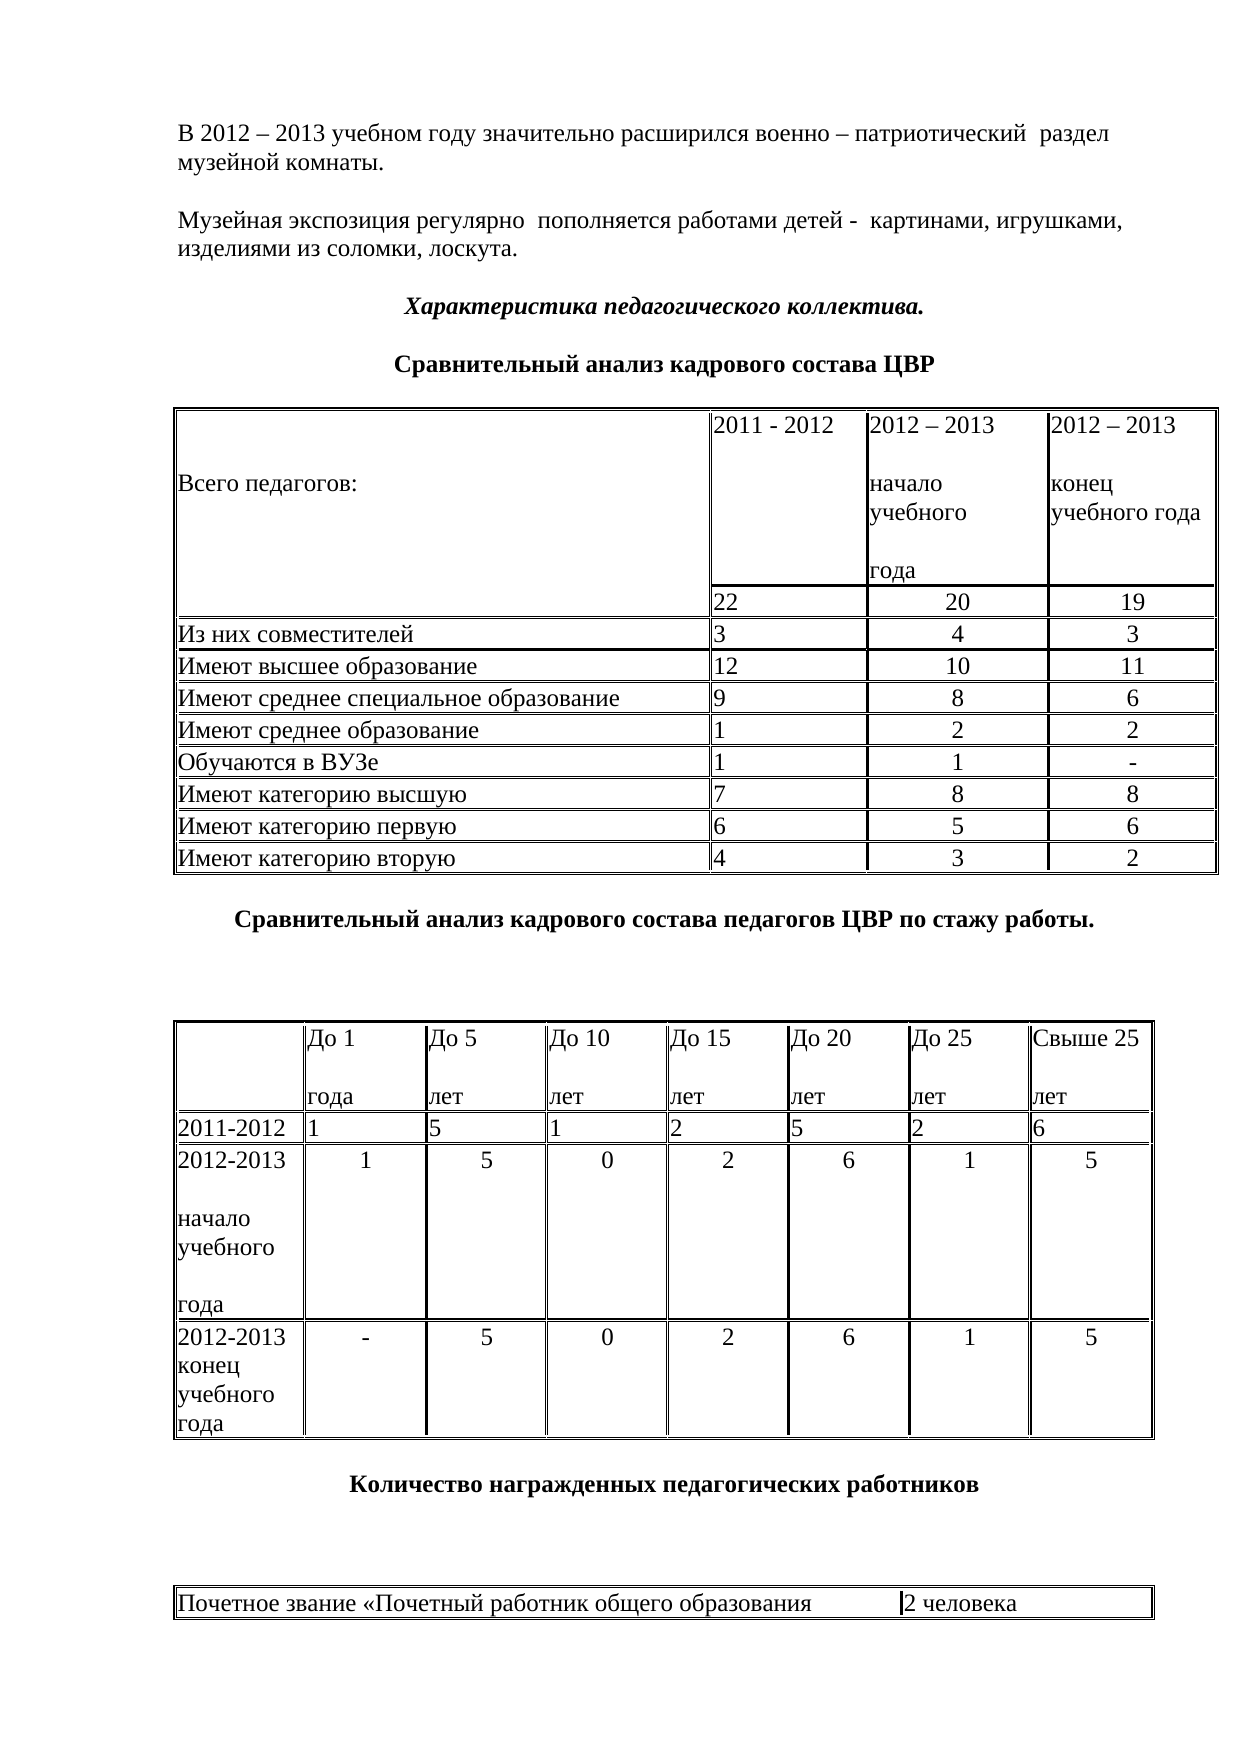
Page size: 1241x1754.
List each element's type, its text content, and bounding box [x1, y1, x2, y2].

table_header До 20 лет [788, 1022, 909, 1110]
table_cell 7 [712, 779, 866, 808]
table_cell Имеют категорию вторую [175, 840, 711, 872]
text Количество награжденных педагогических работников [177, 1469, 1152, 1498]
table_cell 0 [548, 1145, 666, 1318]
table_cell 1 [911, 1145, 1028, 1318]
table_cell Из них совместителей [175, 616, 711, 648]
text Сравнительный анализ кадрового состава ЦВР [177, 349, 1152, 378]
table_cell 6 [790, 1145, 908, 1318]
table_cell 8 [869, 683, 1047, 712]
table_cell 1 [869, 747, 1047, 776]
table_cell 5 [790, 1113, 908, 1142]
table_cell 6 [788, 1322, 909, 1437]
table_header 2 человека [901, 1588, 1151, 1617]
table_cell - [305, 1322, 426, 1437]
table_cell 3 [1048, 616, 1217, 648]
table_cell 12 [712, 651, 866, 680]
table_cell 2012-2013 начало учебного года [175, 1142, 305, 1318]
table_cell 2 [669, 1145, 787, 1318]
table_cell 20 [869, 587, 1047, 616]
table_header 2011 - 2012 [711, 409, 867, 584]
table_cell Имеют категорию первую [175, 808, 711, 840]
table_cell 5 [426, 1322, 547, 1437]
table_header 2012 – 2013 конец учебного года [1048, 411, 1215, 584]
table_cell 5 [428, 1145, 545, 1318]
table_cell 2 [668, 1322, 788, 1437]
table_cell 1 [712, 747, 866, 776]
table_cell 4 [869, 619, 1047, 648]
table_cell 9 [712, 683, 866, 712]
table_cell 1 [548, 1113, 666, 1142]
table_cell 5 [1030, 1142, 1153, 1318]
table_cell 3 [712, 619, 866, 648]
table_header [177, 1588, 901, 1617]
table_cell 6 [1048, 680, 1217, 712]
table_cell 2 [1048, 712, 1217, 744]
table_header До 15 лет [668, 1023, 788, 1110]
table_cell 5 [428, 1113, 545, 1142]
table_header До 25 лет [909, 1022, 1030, 1110]
table_cell Обучаются в ВУЗе [175, 744, 711, 776]
table_cell 1 [712, 715, 866, 744]
table_cell 10 [869, 651, 1047, 680]
table_cell 2011-2012 [175, 1110, 305, 1142]
table_cell Имеют среднее образование [175, 712, 711, 744]
table_cell - [1048, 744, 1217, 776]
table_header До 10 лет [547, 1023, 668, 1110]
text Сравнительный анализ кадрового состава педагогов ЦВР по стажу работы. [177, 904, 1152, 933]
table_header До 5 лет [426, 1023, 547, 1110]
table_cell 6 [712, 811, 866, 840]
table_cell 11 [1050, 648, 1217, 680]
table_cell 2 [1048, 840, 1217, 872]
table_cell 2012-2013 конец учебного года [177, 1318, 305, 1437]
table_cell Имеют среднее специальное образование [175, 680, 711, 712]
table_cell 4 [711, 843, 867, 872]
table_cell 1 [306, 1145, 425, 1318]
table_cell 2 [869, 715, 1047, 744]
table_cell 0 [547, 1322, 668, 1437]
table_cell 1 [306, 1113, 425, 1142]
table_cell Имеют высшее образование [175, 648, 709, 680]
table_cell 19 [1050, 584, 1215, 616]
table_cell 6 [1030, 1110, 1153, 1142]
text В 2012 – 2013 учебном году значительно расширился военно – патриотический раздел музейной комнаты. [177, 118, 1152, 176]
table_cell 3 [867, 843, 1048, 872]
table_header Всего педагогов: [177, 411, 711, 616]
table_cell 1 [909, 1318, 1030, 1437]
text Музейная экспозиция регулярно пополняется работами детей - картинами, игрушками, изделиями из соломки, лоскута. [177, 205, 1152, 262]
table_cell 5 [869, 811, 1047, 840]
table_header [177, 1023, 305, 1110]
table_cell Имеют категорию высшую [175, 776, 711, 808]
table_cell 8 [1048, 776, 1217, 808]
text Характеристика педагогического коллектива. [177, 291, 1152, 320]
table_cell 22 [712, 587, 866, 616]
table_cell 8 [869, 779, 1047, 808]
table_cell 2 [911, 1113, 1028, 1142]
table_cell 2 [669, 1113, 787, 1142]
table_header До 1 года [305, 1023, 426, 1110]
table_cell 5 [1030, 1318, 1152, 1437]
table_cell 6 [1048, 808, 1217, 840]
table_header 2012 – 2013 начало учебного года [867, 411, 1048, 584]
table_header Свыше 25 лет [1030, 1023, 1151, 1110]
